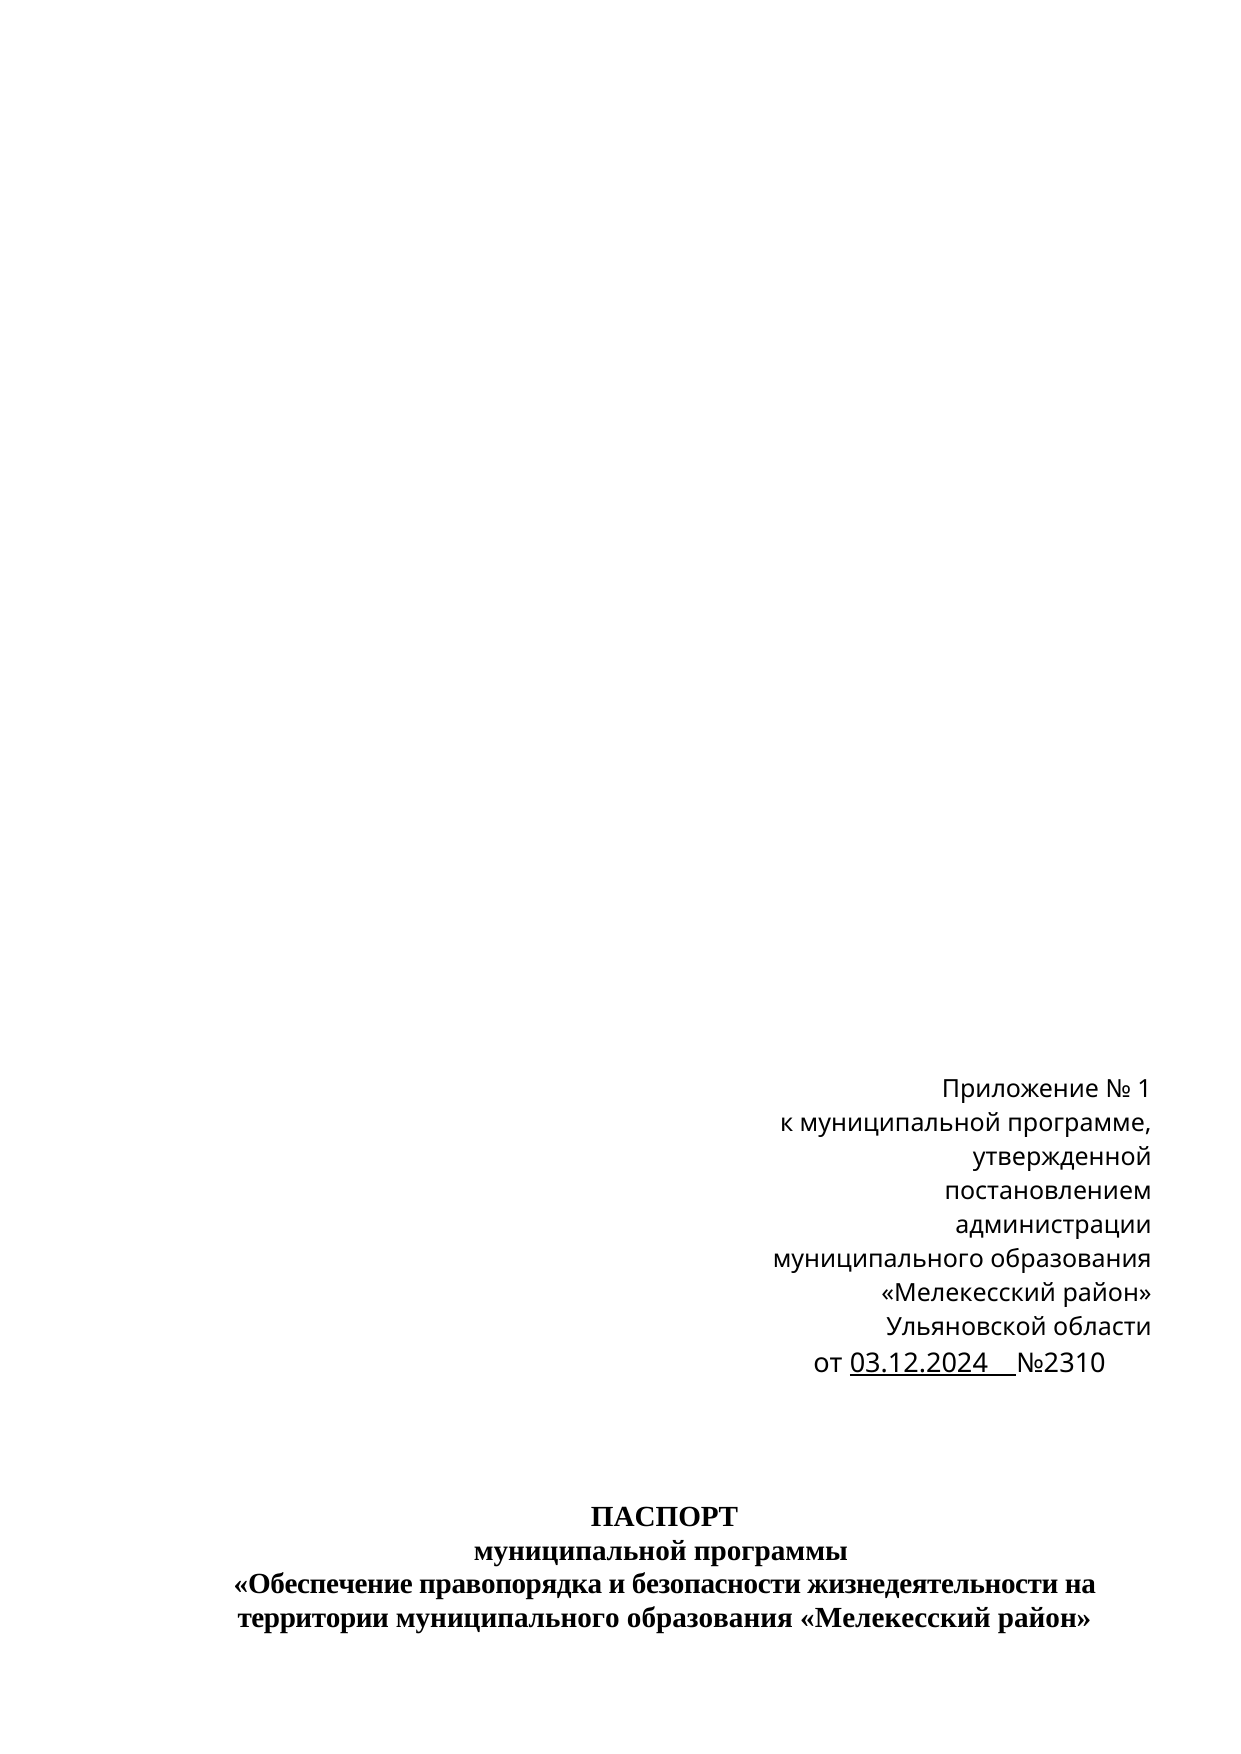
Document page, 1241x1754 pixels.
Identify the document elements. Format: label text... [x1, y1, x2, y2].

text к муниципальной программе, утвержденной постановлением администрации муниципального образования «Мелекесский район» Ульяновской области [768, 1105, 1152, 1343]
text от 03.12.2024 №2310 [767, 1343, 1152, 1380]
text Приложение № 1 [768, 1071, 1152, 1105]
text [177, 1499, 1152, 1633]
